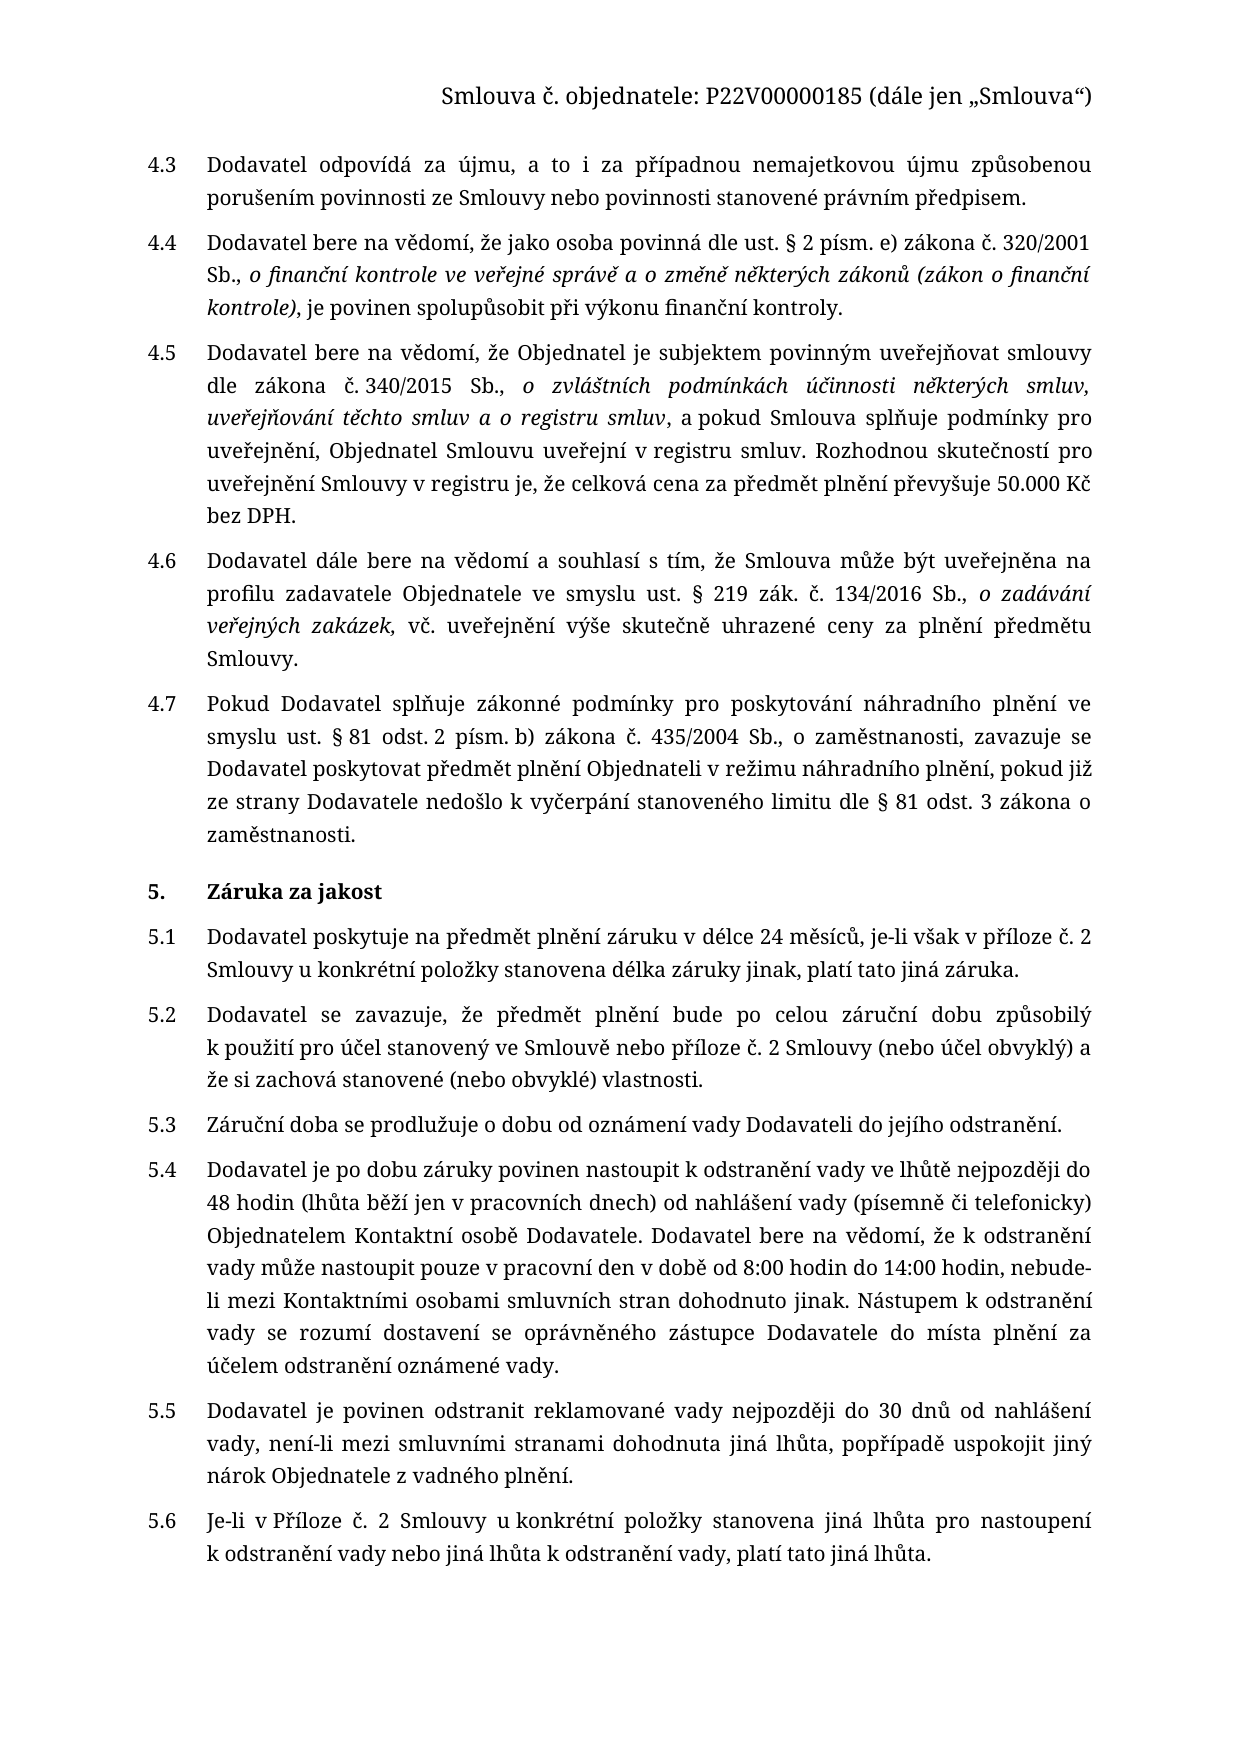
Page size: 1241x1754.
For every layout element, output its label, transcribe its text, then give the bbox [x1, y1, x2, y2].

list Je-li v Příloze č. 2 Smlouvy u konkrétní položky stanovena jiná lhůta pro nastoupení k odstranění vady nebo jiná lhůta k odstranění vady, platí tato jiná lhůta. [148, 1507, 1093, 1568]
list Dodavatel bere na vědomí, že Objednatel je subjektem povinným uveřejňovat smlouvy dle zákona č. 340/2015 Sb., o zvláštních podmínkách účinnosti některých smluv, uveřejňování těchto smluv a o registru smluv, a pokud Smlouva splňuje podmínky pro uveřejnění, Objednatel Smlouvu uveřejní v registru smluv. Rozhodnou skutečností pro uveřejnění Smlouvy v registru je, že celková cena za předmět plnění převyšuje 50.000 Kč bez DPH. [148, 338, 1093, 530]
list Dodavatel dále bere na vědomí a souhlasí s tím, že Smlouva může být uveřejněna na profilu zadavatele Objednatele ve smyslu ust. § 219 zák. č. 134/2016 Sb., o zadávání veřejných zakázek, vč. uveřejnění výše skutečně uhrazené ceny za plnění předmětu Smlouvy. [148, 546, 1093, 673]
list Dodavatel se zavazuje, že předmět plnění bude po celou záruční dobu způsobilý k použití pro účel stanovený ve Smlouvě nebo příloze č. 2 Smlouvy (nebo účel obvyklý) a že si zachová stanovené (nebo obvyklé) vlastnosti. [148, 1000, 1093, 1094]
list Dodavatel je povinen odstranit reklamované vady nejpozději do 30 dnů od nahlášení vady, není-li mezi smluvními stranami dohodnuta jiná lhůta, popřípadě uspokojit jiný nárok Objednatele z vadného plnění. [148, 1396, 1093, 1490]
list Dodavatel bere na vědomí, že jako osoba povinná dle ust. § 2 písm. e) zákona č. 320/2001 Sb., o finanční kontrole ve veřejné správě a o změně některých zákonů (zákon o finanční kontrole), je povinen spolupůsobit při výkonu finanční kontroly. [148, 228, 1093, 322]
list Dodavatel je po dobu záruky povinen nastoupit k odstranění vady ve lhůtě nejpozději do 48 hodin (lhůta běží jen v pracovních dnech) od nahlášení vady (písemně či telefonicky) Objednatelem Kontaktní osobě Dodavatele. Dodavatel bere na vědomí, že k odstranění vady může nastoupit pouze v pracovní den v době od 8:00 hodin do 14:00 hodin, nebude-li mezi Kontaktními osobami smluvních stran dohodnuto jinak. Nástupem k odstranění vady se rozumí dostavení se oprávněného zástupce Dodavatele do místa plnění za účelem odstranění oznámené vady. [148, 1156, 1093, 1379]
list Záruka za jakost [148, 877, 1093, 906]
list Pokud Dodavatel splňuje zákonné podmínky pro poskytování náhradního plnění ve smyslu ust. § 81 odst. 2 písm. b) zákona č. 435/2004 Sb., o zaměstnanosti, zavazuje se Dodavatel poskytovat předmět plnění Objednateli v režimu náhradního plnění, pokud již ze strany Dodavatele nedošlo k vyčerpání stanoveného limitu dle § 81 odst. 3 zákona o zaměstnanosti. [148, 689, 1093, 848]
list Dodavatel odpovídá za újmu, a to i za případnou nemajetkovou újmu způsobenou porušením povinnosti ze Smlouvy nebo povinnosti stanovené právním předpisem. [148, 150, 1093, 211]
list Záruční doba se prodlužuje o dobu od oznámení vady Dodavateli do jejího odstranění. [148, 1110, 1093, 1139]
list Dodavatel poskytuje na předmět plnění záruku v délce 24 měsíců, je-li však v příloze č. 2 Smlouvy u konkrétní položky stanovena délka záruky jinak, platí tato jiná záruka. [148, 922, 1093, 983]
